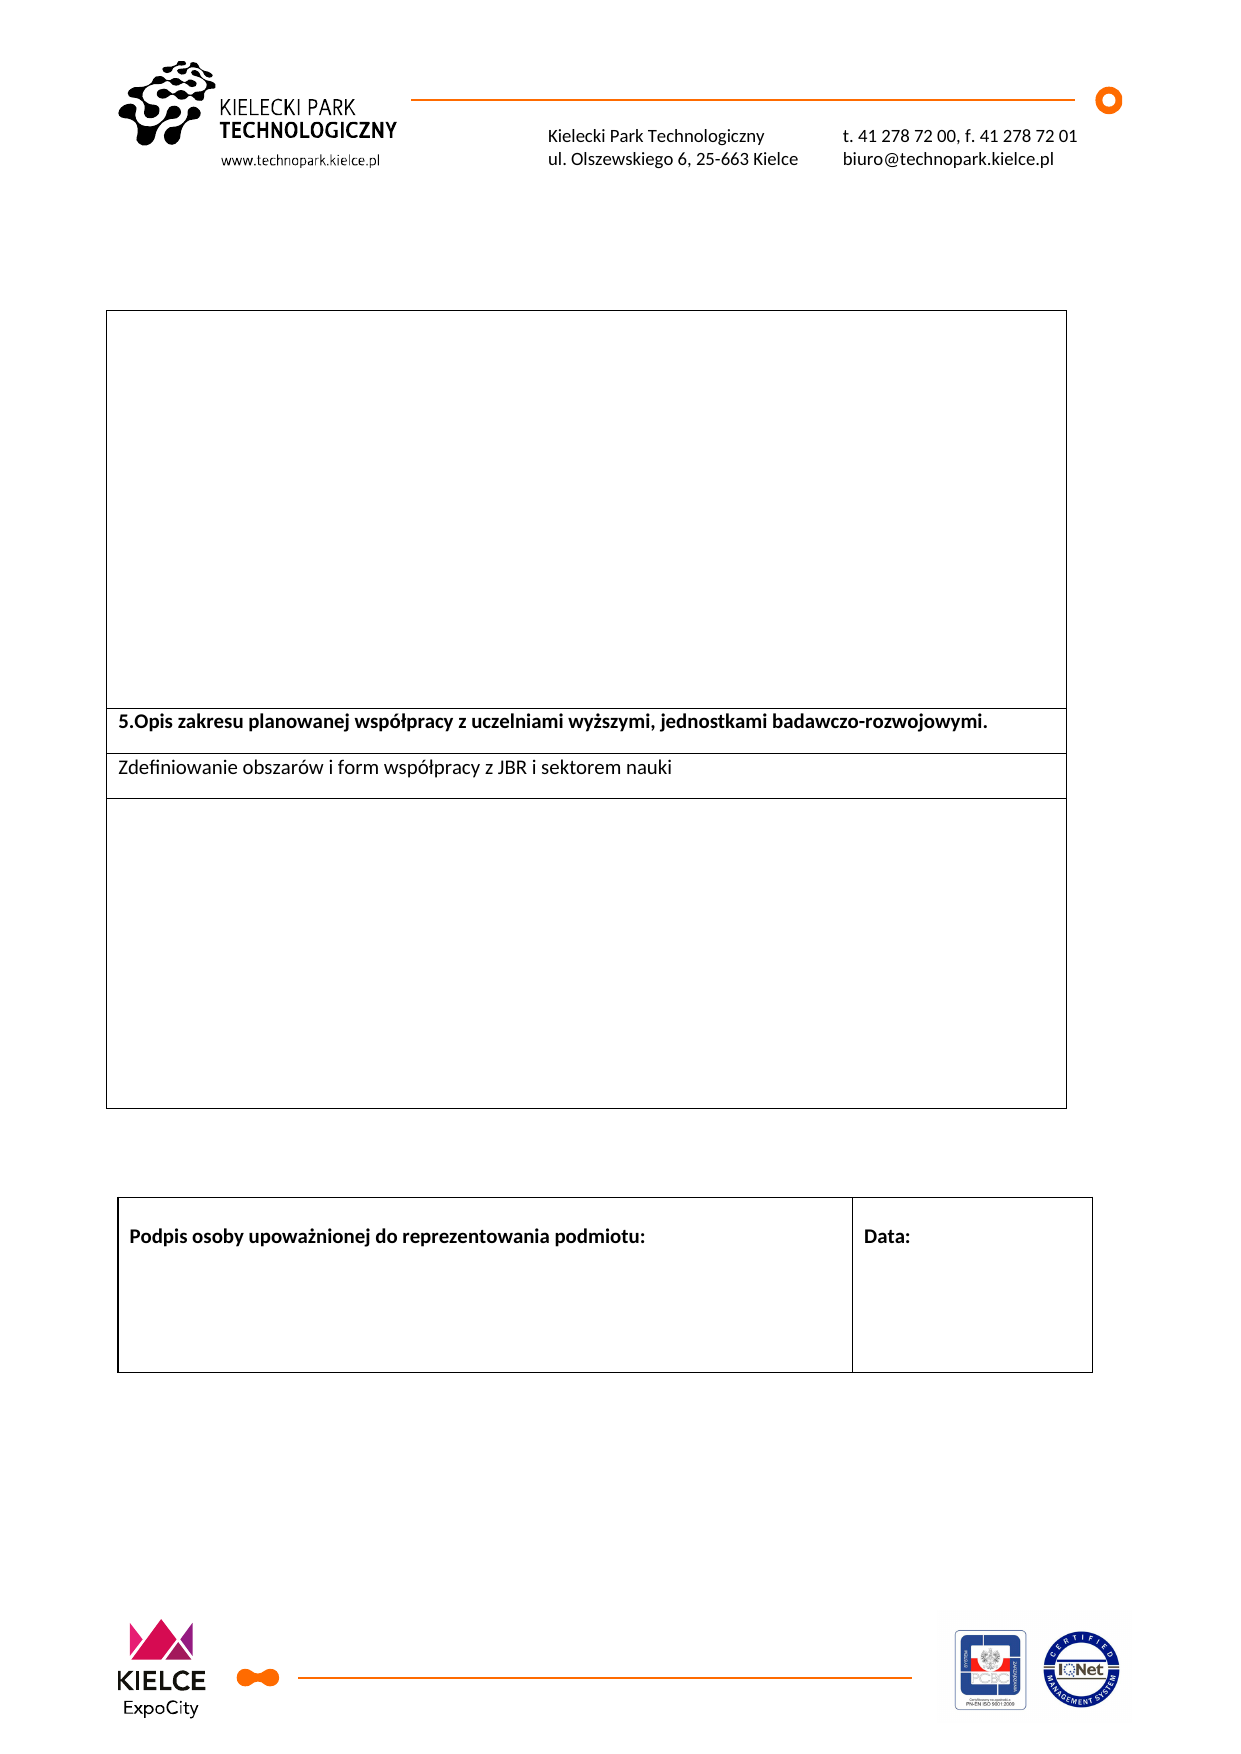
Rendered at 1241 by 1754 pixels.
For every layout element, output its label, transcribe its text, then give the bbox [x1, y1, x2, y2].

table_header Data: [853, 1198, 1092, 1372]
table_cell [107, 311, 1066, 708]
table_cell Zdefiniowanie obszarów i form współpracy z JBR i sektorem nauki [107, 754, 1066, 798]
table_header Podpis osoby upoważnionej do reprezentowania podmiotu: [119, 1198, 852, 1372]
table_cell 5.Opis zakresu planowanej współpracy z uczelniami wyższymi, jednostkami badawczo-rozwojowymi. [107, 709, 1066, 753]
table_cell [107, 799, 1066, 1107]
picture [936, 1610, 1133, 1723]
